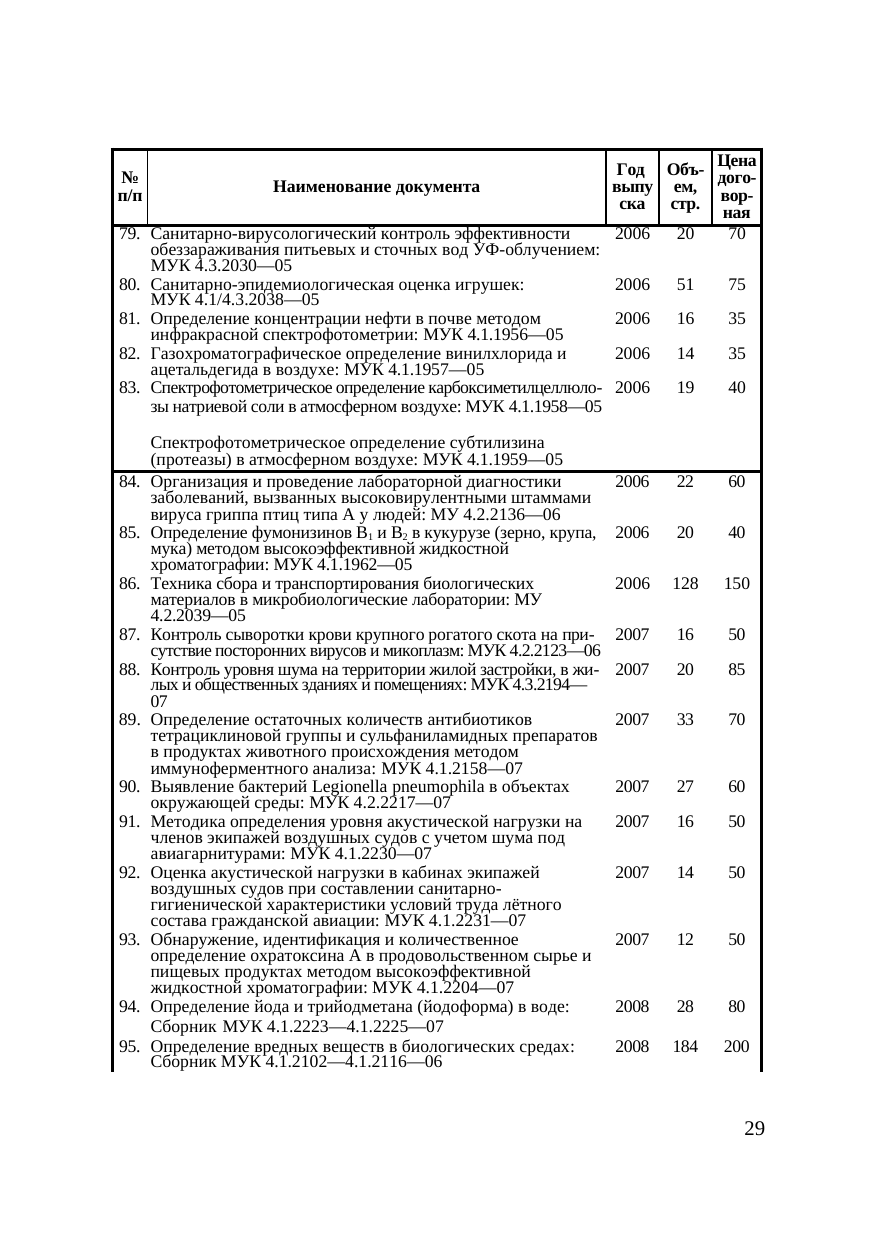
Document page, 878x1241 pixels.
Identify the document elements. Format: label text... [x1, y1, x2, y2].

table_cell 2007 [606, 660, 659, 711]
table_cell 2007 [606, 778, 659, 812]
table_cell Спектрофотометрическое определение карбоксиметилцеллюлозы натриевой соли в атмосферном воздухе: МУК 4.1.1958—05 Спектрофотометрическое определение субтилизина (протеазы) в атмосферном воздухе: МУК 4.1.1959—05 [148, 379, 606, 470]
table_cell 80. [114, 275, 147, 309]
table_cell 2008 [606, 998, 659, 1037]
table_cell 80 [712, 998, 760, 1037]
table_cell 60 [712, 473, 760, 524]
table_cell Определение вредных веществ в биологических средах: Сборник МУК 4.1.2102—4.1.2116—06 [148, 1037, 606, 1072]
table_cell 75 [712, 275, 760, 309]
table_cell 2006 [606, 524, 659, 574]
table_cell 70 [712, 711, 760, 778]
table_cell 84. [114, 473, 147, 524]
table_cell 27 [659, 778, 712, 812]
table_cell 2007 [606, 813, 659, 863]
table_cell 86. [114, 575, 147, 625]
table_cell 20 [659, 524, 712, 574]
table_cell 93. [114, 930, 147, 997]
table_cell 85 [712, 660, 760, 711]
table_cell 79. [114, 227, 147, 275]
table_header № п/п [114, 151, 147, 224]
table_cell 95. [114, 1037, 147, 1072]
table_cell 33 [659, 711, 712, 778]
table_cell 128 [659, 575, 712, 625]
table_cell 70 [712, 227, 760, 275]
table_cell 2007 [606, 711, 659, 778]
table_cell 60 [712, 778, 760, 812]
table_header Цена дого-вор-ная [713, 151, 760, 224]
table_cell 20 [659, 660, 712, 711]
table_cell 22 [659, 473, 712, 524]
table_cell 90. [114, 778, 147, 812]
table_cell 87. [114, 625, 147, 660]
table_cell Определение фумонизинов В1 и В2 в кукурузе (зерно, крупа, мука) методом высокоэффективной жидкостной хроматографии: МУК 4.1.1962—05 [148, 524, 606, 574]
table_cell 2006 [606, 379, 659, 470]
table_cell 2007 [606, 930, 659, 997]
table_cell 2006 [606, 473, 659, 524]
table_cell 2006 [606, 344, 659, 379]
table_cell 50 [712, 863, 760, 930]
table_cell 83. [114, 379, 147, 470]
table_cell Санитарно-вирусологический контроль эффективности обеззараживания питьевых и сточных вод УФ-облучением: МУК 4.3.2030—05 [148, 227, 606, 275]
table_cell Выявление бактерий Legionella pneumophila в объектах окружающей среды: МУК 4.2.2217—07 [148, 778, 606, 812]
table_cell Газохроматографическое определение винилхлорида и ацетальдегида в воздухе: МУК 4.1.1957—05 [148, 344, 606, 379]
table_cell 2006 [606, 310, 659, 344]
table_cell 19 [659, 379, 712, 470]
table_cell 50 [712, 625, 760, 660]
table_cell Оценка акустической нагрузки в кабинах экипажей воздушных судов при составлении санитарно-гигиенической характеристики условий труда лётного состава гражданской авиации: МУК 4.1.2231—07 [148, 863, 606, 930]
table_cell Определение остаточных количеств антибиотиков тетрациклиновой группы и сульфаниламидных препаратов в продуктах животного происхождения методом иммуноферментного анализа: МУК 4.1.2158—07 [148, 711, 606, 778]
table_cell 94. [114, 998, 147, 1037]
table_cell 2006 [606, 575, 659, 625]
table_cell Определение йода и трийодметана (йодоформа) в воде: Сборник МУК 4.1.2223—4.1.2225—07 [148, 998, 606, 1037]
table_cell 2006 [606, 275, 659, 309]
table_cell 2008 [606, 1037, 659, 1072]
table_header Год выпуска [607, 151, 658, 224]
table_cell Методика определения уровня акустической нагрузки на членов экипажей воздушных судов с учетом шума под авиагарнитурами: МУК 4.1.2230—07 [148, 813, 606, 863]
table_cell 28 [659, 998, 712, 1037]
table_cell 35 [712, 344, 760, 379]
table_cell 14 [659, 344, 712, 379]
table_cell 12 [659, 930, 712, 997]
table_cell 35 [712, 310, 760, 344]
table_cell 16 [659, 625, 712, 660]
table_cell 14 [659, 863, 712, 930]
table_cell 16 [659, 310, 712, 344]
table_cell 51 [659, 275, 712, 309]
table_cell 91. [114, 813, 147, 863]
table_cell 2006 [606, 227, 659, 275]
table_cell 150 [712, 575, 760, 625]
table_cell 16 [659, 813, 712, 863]
table_header Наименование документа [148, 151, 605, 224]
table_cell 20 [659, 227, 712, 275]
table_cell Контроль сыворотки крови крупного рогатого скота на присутствие посторонних вирусов и микоплазм: МУК 4.2.2123—06 [148, 625, 606, 660]
table_cell Определение концентрации нефти в почве методом инфракрасной спектрофотометрии: МУК 4.1.1956—05 [148, 310, 606, 344]
table_cell 2007 [606, 625, 659, 660]
table_cell 89. [114, 711, 147, 778]
table_cell Контроль уровня шума на территории жилой застройки, в жилых и общественных зданиях и помещениях: МУК 4.3.2194—07 [148, 660, 606, 711]
table_header Объ-ем, стр. [660, 151, 711, 224]
table_cell Обнаружение, идентификация и количественное определение охратоксина А в продовольственном сырье и пищевых продуктах методом высокоэффективной жидкостной хроматографии: МУК 4.1.2204—07 [148, 930, 606, 997]
table_cell 81. [114, 310, 147, 344]
table_cell 92. [114, 863, 147, 930]
table_cell 200 [712, 1037, 760, 1072]
table_cell 40 [712, 379, 760, 470]
table_cell 82. [114, 344, 147, 379]
table_cell 2007 [606, 863, 659, 930]
table_cell 40 [712, 524, 760, 574]
table_cell 85. [114, 524, 147, 574]
table_cell 184 [659, 1037, 712, 1072]
table_cell Организация и проведение лабораторной диагностики заболеваний, вызванных высоковирулентными штаммами вируса гриппа птиц типа А у людей: МУ 4.2.2136—06 [148, 473, 606, 524]
table_cell 50 [712, 813, 760, 863]
table_cell Санитарно-эпидемиологическая оценка игрушек: МУК 4.1/4.3.2038—05 [148, 275, 606, 309]
table_cell 50 [712, 930, 760, 997]
table_cell 88. [114, 660, 147, 711]
table_cell Техника сбора и транспортирования биологических материалов в микробиологические лаборатории: МУ 4.2.2039—05 [148, 575, 606, 625]
